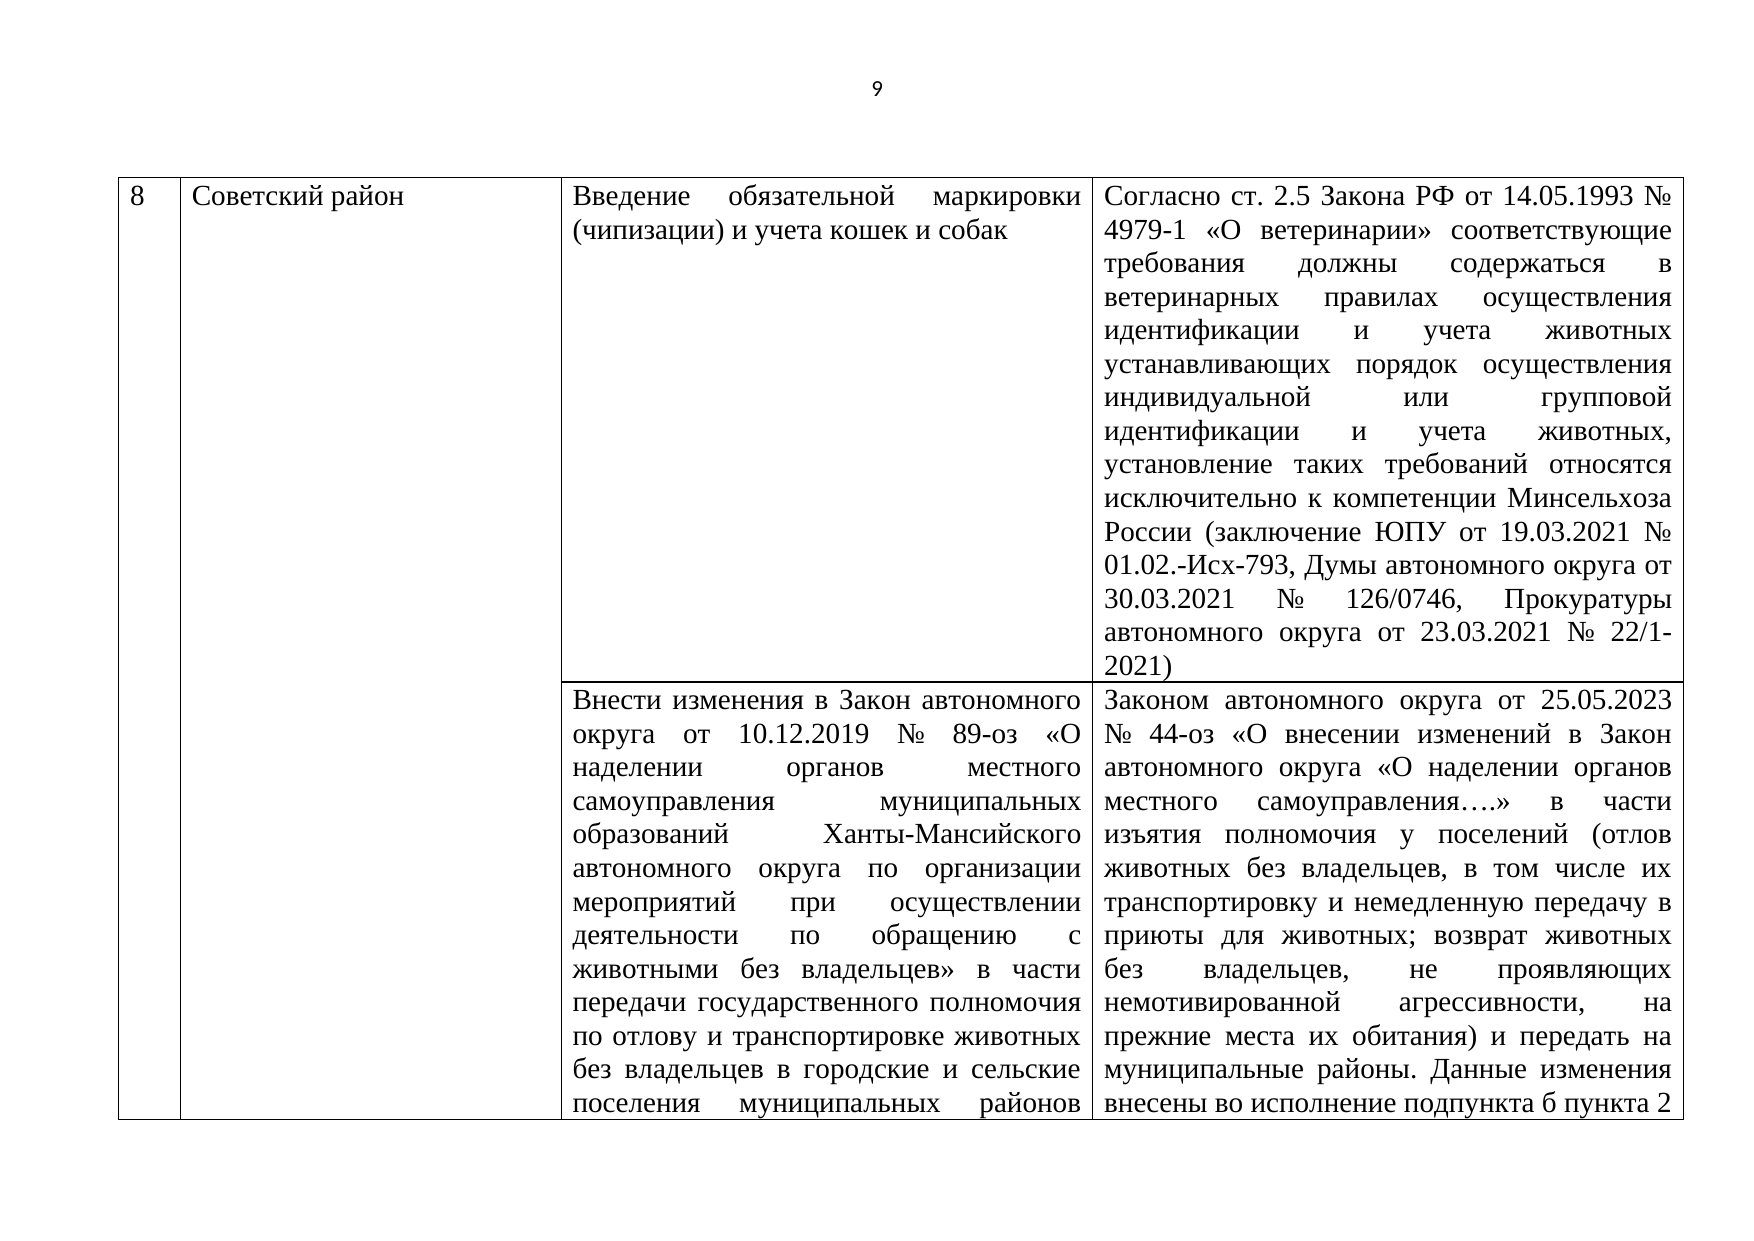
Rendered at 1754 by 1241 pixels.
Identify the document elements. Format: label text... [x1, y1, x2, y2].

table_cell 8 [119, 178, 180, 1118]
table_cell Согласно ст. 2.5 Закона РФ от 14.05.1993 № 4979-1 «О ветеринарии» соответствующие требования должны содержаться в ветеринарных правилах осуществления идентификации и учета животных устанавливающих порядок осуществления индивидуальной или групповой идентификации и учета животных, установление таких требований относятся исключительно к компетенции Минсельхоза России (заключение ЮПУ от 19.03.2021 № 01.02.-Исх-793, Думы автономного округа от 30.03.2021 № 126/0746, Прокуратуры автономного округа от 23.03.2021 № 22/1-2021) [1093, 178, 1683, 681]
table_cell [1093, 683, 1683, 1118]
table_cell Советский район [181, 178, 561, 1118]
table_cell Введение обязательной маркировки (чипизации) и учета кошек и собак [562, 178, 1092, 681]
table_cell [562, 683, 1092, 1118]
